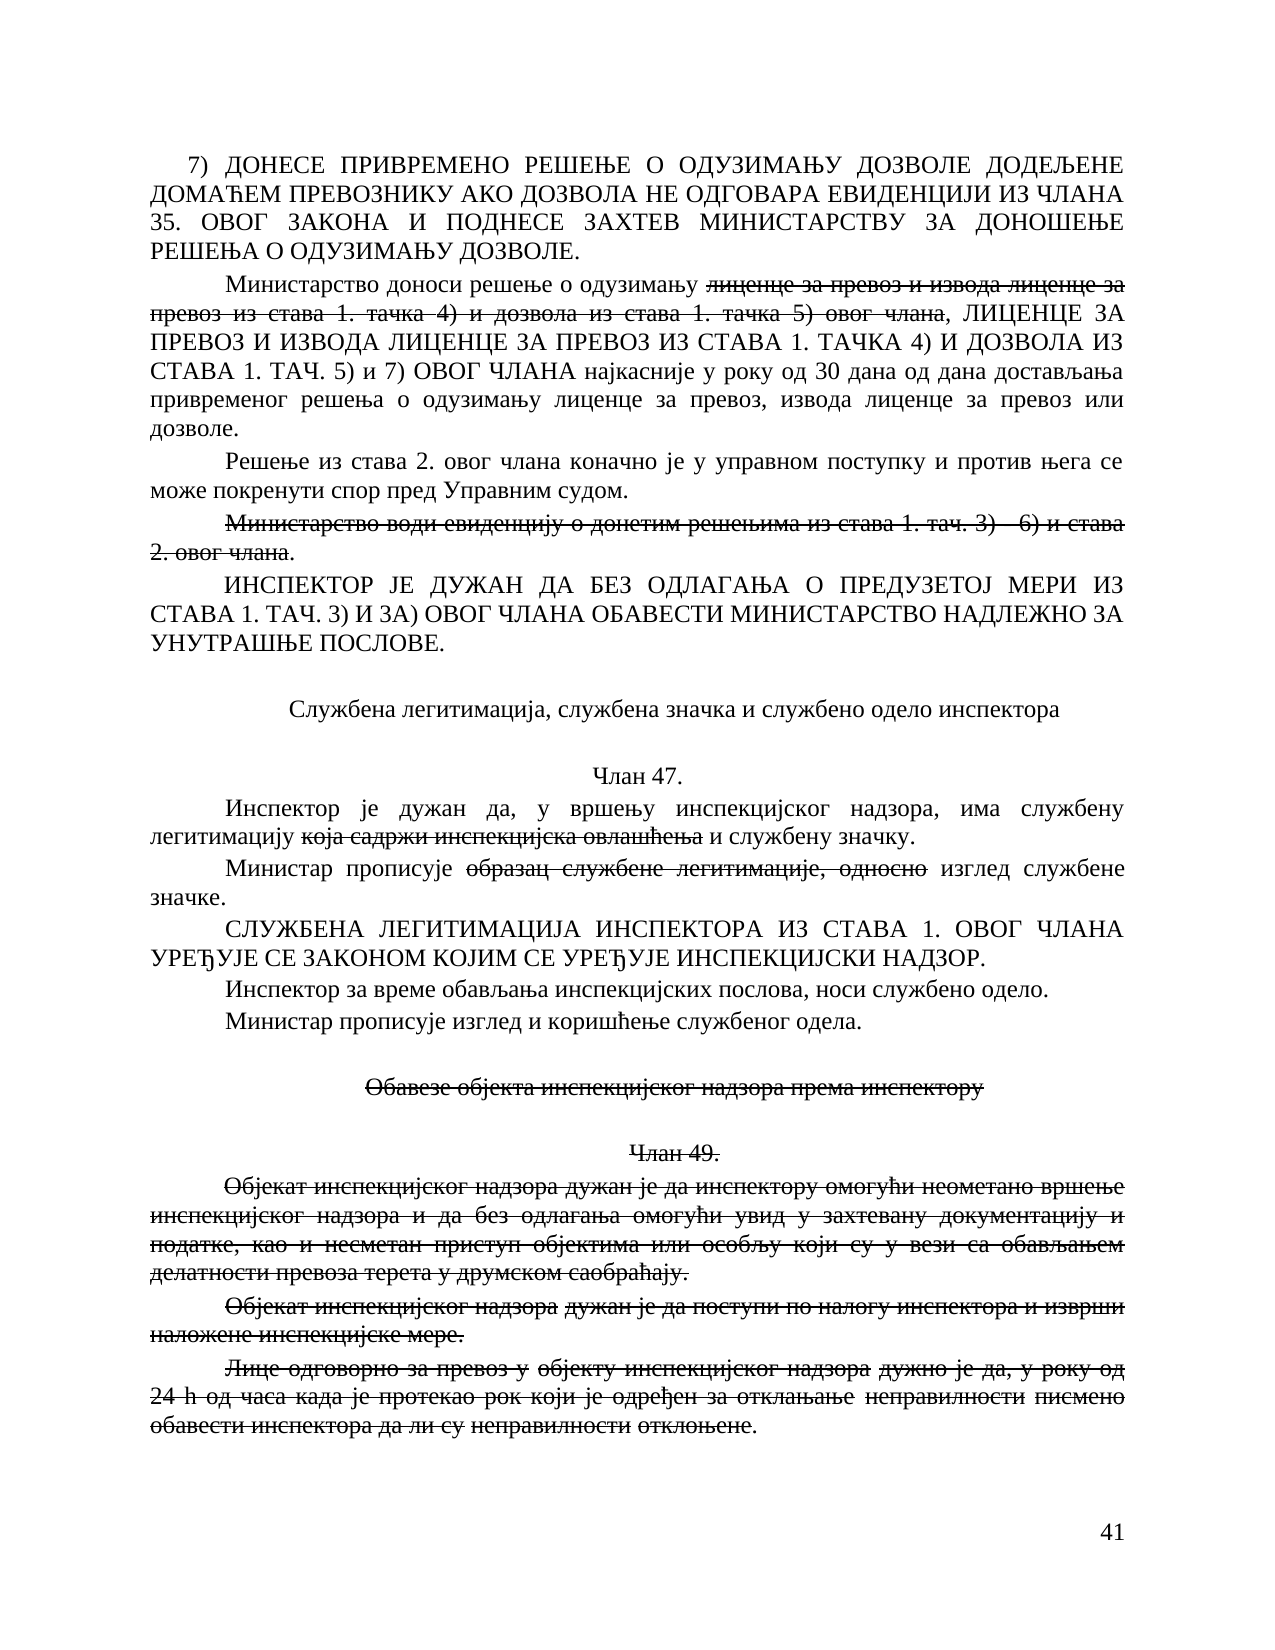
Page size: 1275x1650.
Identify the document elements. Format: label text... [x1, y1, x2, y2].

text ИНСПЕКТОР ЈЕ ДУЖАН ДА БЕЗ ОДЛАГАЊА О ПРЕДУЗЕТОЈ МЕРИ ИЗ СТАВА 1. ТАЧ. 3) И 3А) ОВОГ ЧЛАНА ОБАВЕСТИ МИНИСТАРСТВО НАДЛЕЖНО ЗА УНУТРАШЊЕ ПОСЛОВЕ. [150, 570, 1125, 657]
text Министарство води евиденцију о донетим решењима из става 1. тач. 3) - 6) и става 2. овог члана. [150, 508, 1125, 566]
text Члан 47. [150, 761, 1125, 789]
text Лице одговорно за превоз у објекту инспекцијског надзора дужно је да, у року од 24 h од часа када је протекао рок који је одређен за отклањање неправилности писмено обавести инспектора да ли су неправилности отклоњене. [150, 1353, 1125, 1439]
text Решење из става 2. овог члана коначно је у управном поступку и против њега се може покренути спор пред Управним судом. [150, 446, 1125, 504]
text Члан 49. [150, 1138, 1125, 1167]
text Објекат инспекцијског надзора дужан је да поступи по налогу инспектора и изврши наложене инспекцијске мере. [150, 1291, 1125, 1348]
list ДОНЕСЕ ПРИВРЕМЕНО РЕШЕЊЕ О ОДУЗИМАЊУ ДОЗВОЛЕ ДОДЕЉЕНЕ ДОМАЋЕМ ПРЕВОЗНИКУ АКО ДОЗВОЛА НЕ ОДГОВАРА ЕВИДЕНЦИЈИ ИЗ ЧЛАНА 35. ОВОГ ЗАКОНА И ПОДНЕСЕ ЗАХТЕВ МИНИСТАРСТВУ ЗА ДОНОШЕЊЕ РЕШЕЊА О ОДУЗИМАЊУ ДОЗВОЛЕ. [150, 150, 1125, 265]
text Министар прописује образац службене легитимације, односно изглед службене значке. [150, 853, 1125, 911]
text Инспектор је дужан да, у вршењу инспекцијског надзора, има службену легитимацију која садржи инспекцијска овлашћења и службену значку. [150, 793, 1125, 850]
text Министарство доноси решење о одузимању лиценце за превоз и извода лиценце за превоз из става 1. тачка 4) и дозвола из става 1. тачка 5) овог члана, ЛИЦЕНЦЕ ЗА ПРЕВОЗ И ИЗВОДА ЛИЦЕНЦЕ ЗА ПРЕВОЗ ИЗ СТАВА 1. ТАЧКА 4) И ДОЗВОЛА ИЗ СТАВА 1. ТАЧ. 5) и 7) ОВОГ ЧЛАНА најкасније у року од 30 дана од дана достављања привременог решења о одузимању лиценце за превоз, извода лиценце за превоз или дозволе. [150, 269, 1125, 442]
text Објекат инспекцијског надзора дужан је да инспектору омогући неометано вршење инспекцијског надзора и да без одлагања омогући увид у захтевану документацију и податке, као и несметан приступ објектима или особљу који су у вези са обављањем делатности превоза терета у друмском саобраћају. [150, 1246, 1125, 1286]
text Обавезе објекта инспекцијског надзора према инспектору [150, 1072, 1125, 1100]
text Министар прописује изглед и коришћење службеног одела. [150, 1006, 1125, 1035]
text Објекат инспекцијског надзора дужан је да инспектору омогући неометано вршење инспекцијског надзора и да без одлагања омогући увид у захтевану документацију и податке, као и несметан приступ објектима или особљу који су у вези са обављањем делатности превоза терета у друмском саобраћају. [150, 1217, 1125, 1244]
text Службена легитимација, службена значка и службено одело инспектора [150, 694, 1125, 723]
text Објекат инспекцијског надзора дужан је да инспектору омогући неометано вршење инспекцијског надзора и да без одлагања омогући увид у захтевану документацију и податке, као и несметан приступ објектима или особљу који су у вези са обављањем делатности превоза терета у друмском саобраћају. [150, 1171, 1125, 1216]
text СЛУЖБЕНА ЛЕГИТИМАЦИЈА ИНСПЕКТОРА ИЗ СТАВА 1. ОВОГ ЧЛАНА УРЕЂУЈЕ СЕ ЗАКОНОМ КОЈИМ СЕ УРЕЂУЈЕ ИНСПЕКЦИЈСКИ НАДЗОР. [150, 914, 1125, 971]
text Инспектор за време обављања инспекцијских послова, носи службено одело. [150, 974, 1125, 1003]
